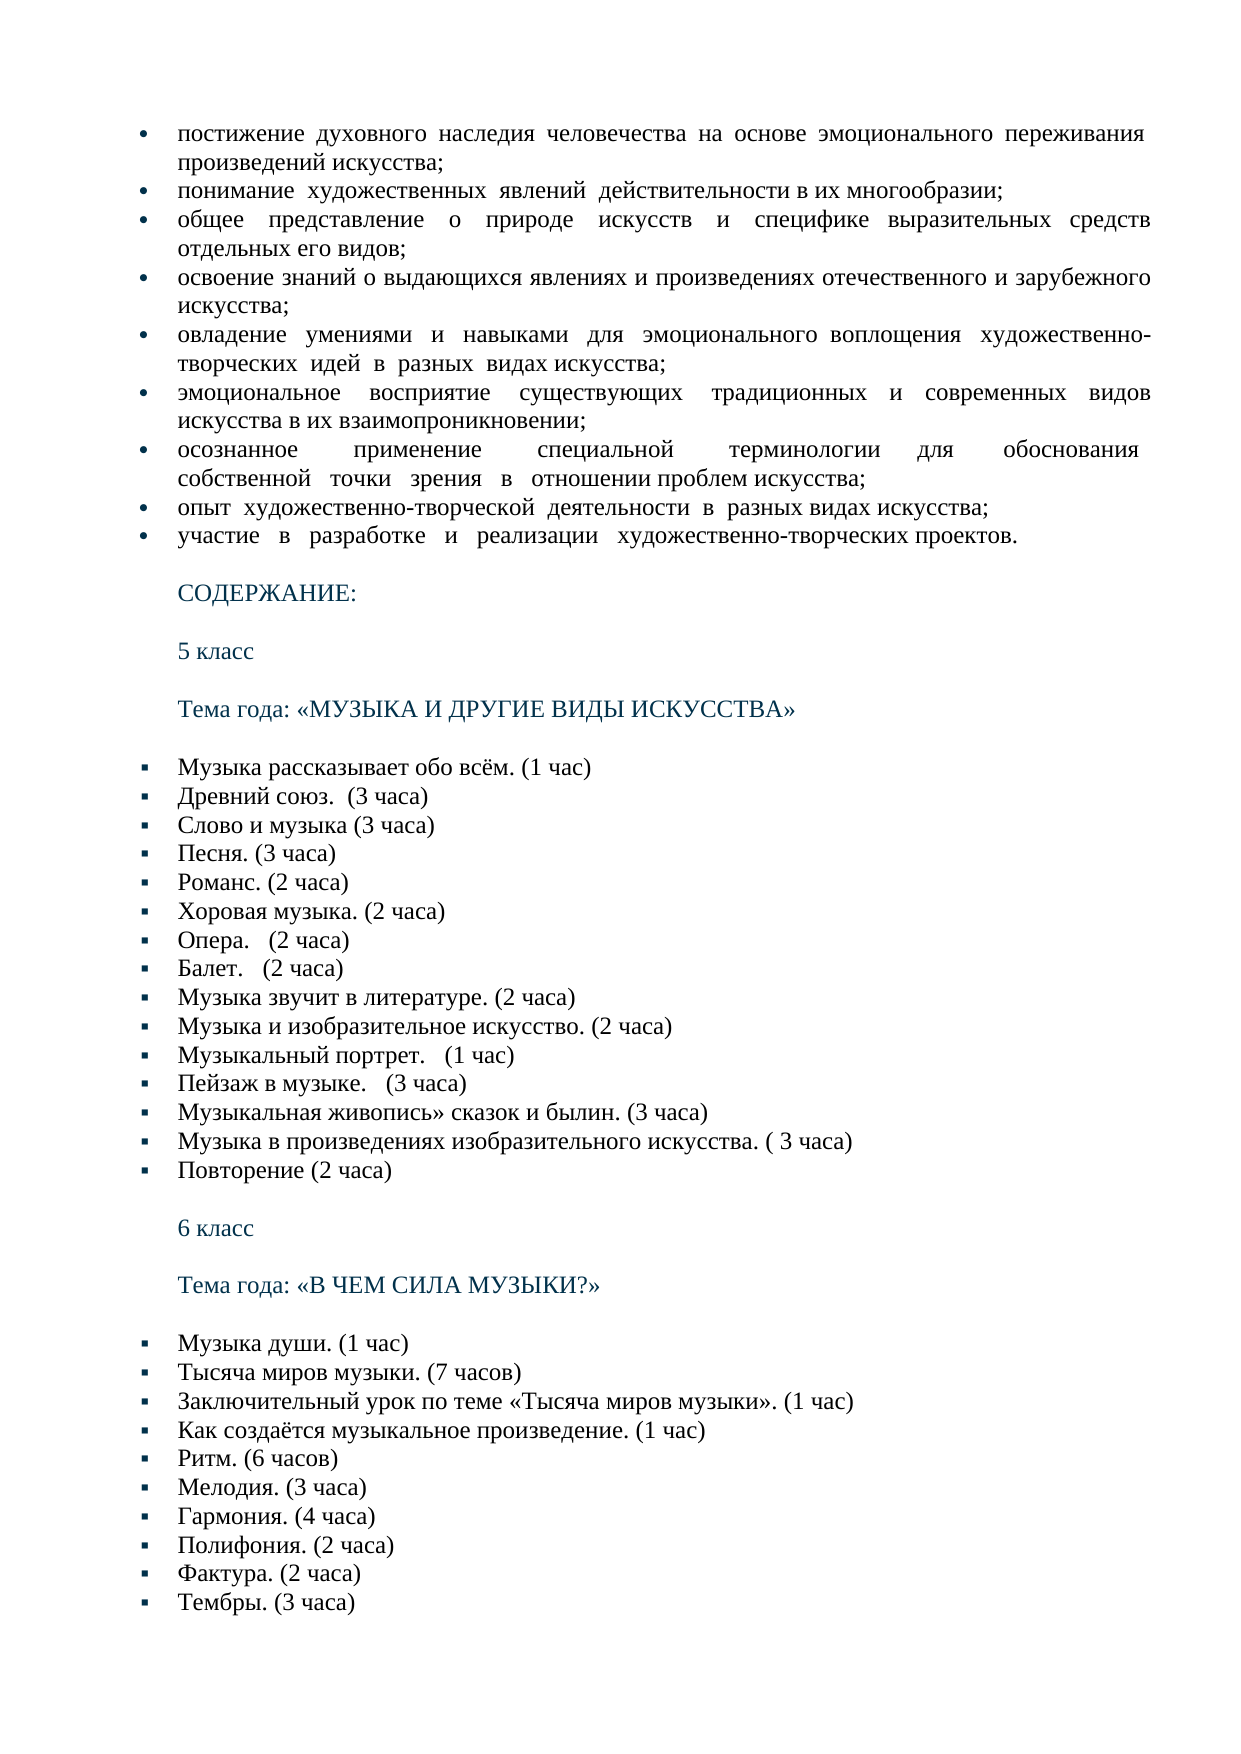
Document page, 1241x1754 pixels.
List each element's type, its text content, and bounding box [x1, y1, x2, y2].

list освоение знаний о выдающихся явлениях и произведениях отечественного и зарубежного искусства; [140, 262, 1152, 319]
list Опера. (2 часа) [140, 925, 1152, 953]
list Балет. (2 часа) [140, 953, 1152, 982]
list Пейзаж в музыке. (3 часа) [140, 1068, 1152, 1097]
list понимание художественных явлений действительности в их многообразии; [140, 176, 1152, 204]
list Музыка звучит в литературе. (2 часа) [140, 982, 1152, 1011]
text Тема года: «В ЧЕМ СИЛА МУЗЫКИ?» [177, 1271, 1152, 1299]
list Музыкальный портрет. (1 час) [140, 1040, 1152, 1068]
list овладение умениями и навыками для эмоционального воплощения художественно-творческих идей в разных видах искусства; [140, 319, 1152, 377]
list Как создаётся музыкальное произведение. (1 час) [140, 1415, 1152, 1443]
list Мелодия. (3 часа) [140, 1472, 1152, 1501]
list Музыка рассказывает обо всём. (1 час) [140, 752, 1152, 781]
text 5 класс [177, 636, 1152, 665]
list эмоциональное восприятие существующих традиционных и современных видов искусства в их взаимопроникновении; [140, 377, 1152, 434]
list Слово и музыка (3 часа) [140, 810, 1152, 838]
list Тембры. (3 часа) [140, 1587, 1152, 1616]
list Хоровая музыка. (2 часа) [140, 896, 1152, 925]
text 6 класс [177, 1213, 1152, 1241]
list Полифония. (2 часа) [140, 1530, 1152, 1558]
list Повторение (2 часа) [140, 1155, 1152, 1183]
text Тема года: «МУЗЫКА И ДРУГИЕ ВИДЫ ИСКУССТВА» [177, 694, 1152, 723]
list Музыка и изобразительное искусство. (2 часа) [140, 1011, 1152, 1040]
list общее представление о природе искусств и специфике выразительных средств отдельных его видов; [140, 204, 1152, 262]
list участие в разработке и реализации художественно-творческих проектов. [140, 521, 1152, 549]
list Музыка в произведениях изобразительного искусства. ( 3 часа) [140, 1126, 1152, 1155]
list Песня. (3 часа) [140, 838, 1152, 867]
list постижение духовного наследия человечества на основе эмоционального переживания произведений искусства; [140, 118, 1152, 176]
list Музыкальная живопись» сказок и былин. (3 часа) [140, 1097, 1152, 1126]
list Гармония. (4 часа) [140, 1501, 1152, 1530]
list Романс. (2 часа) [140, 867, 1152, 896]
list Музыка души. (1 час) [140, 1328, 1152, 1357]
list Древний союз. (3 часа) [140, 781, 1152, 810]
list Заключительный урок по теме «Тысяча миров музыки». (1 час) [140, 1386, 1152, 1415]
list опыт художественно-творческой деятельности в разных видах искусства; [140, 492, 1152, 521]
text СОДЕРЖАНИЕ: [177, 578, 1152, 607]
list Фактура. (2 часа) [140, 1558, 1152, 1587]
list Тысяча миров музыки. (7 часов) [140, 1357, 1152, 1386]
list осознанное применение специальной терминологии для обоснования собственной точки зрения в отношении проблем искусства; [140, 434, 1152, 492]
list Ритм. (6 часов) [140, 1443, 1152, 1472]
